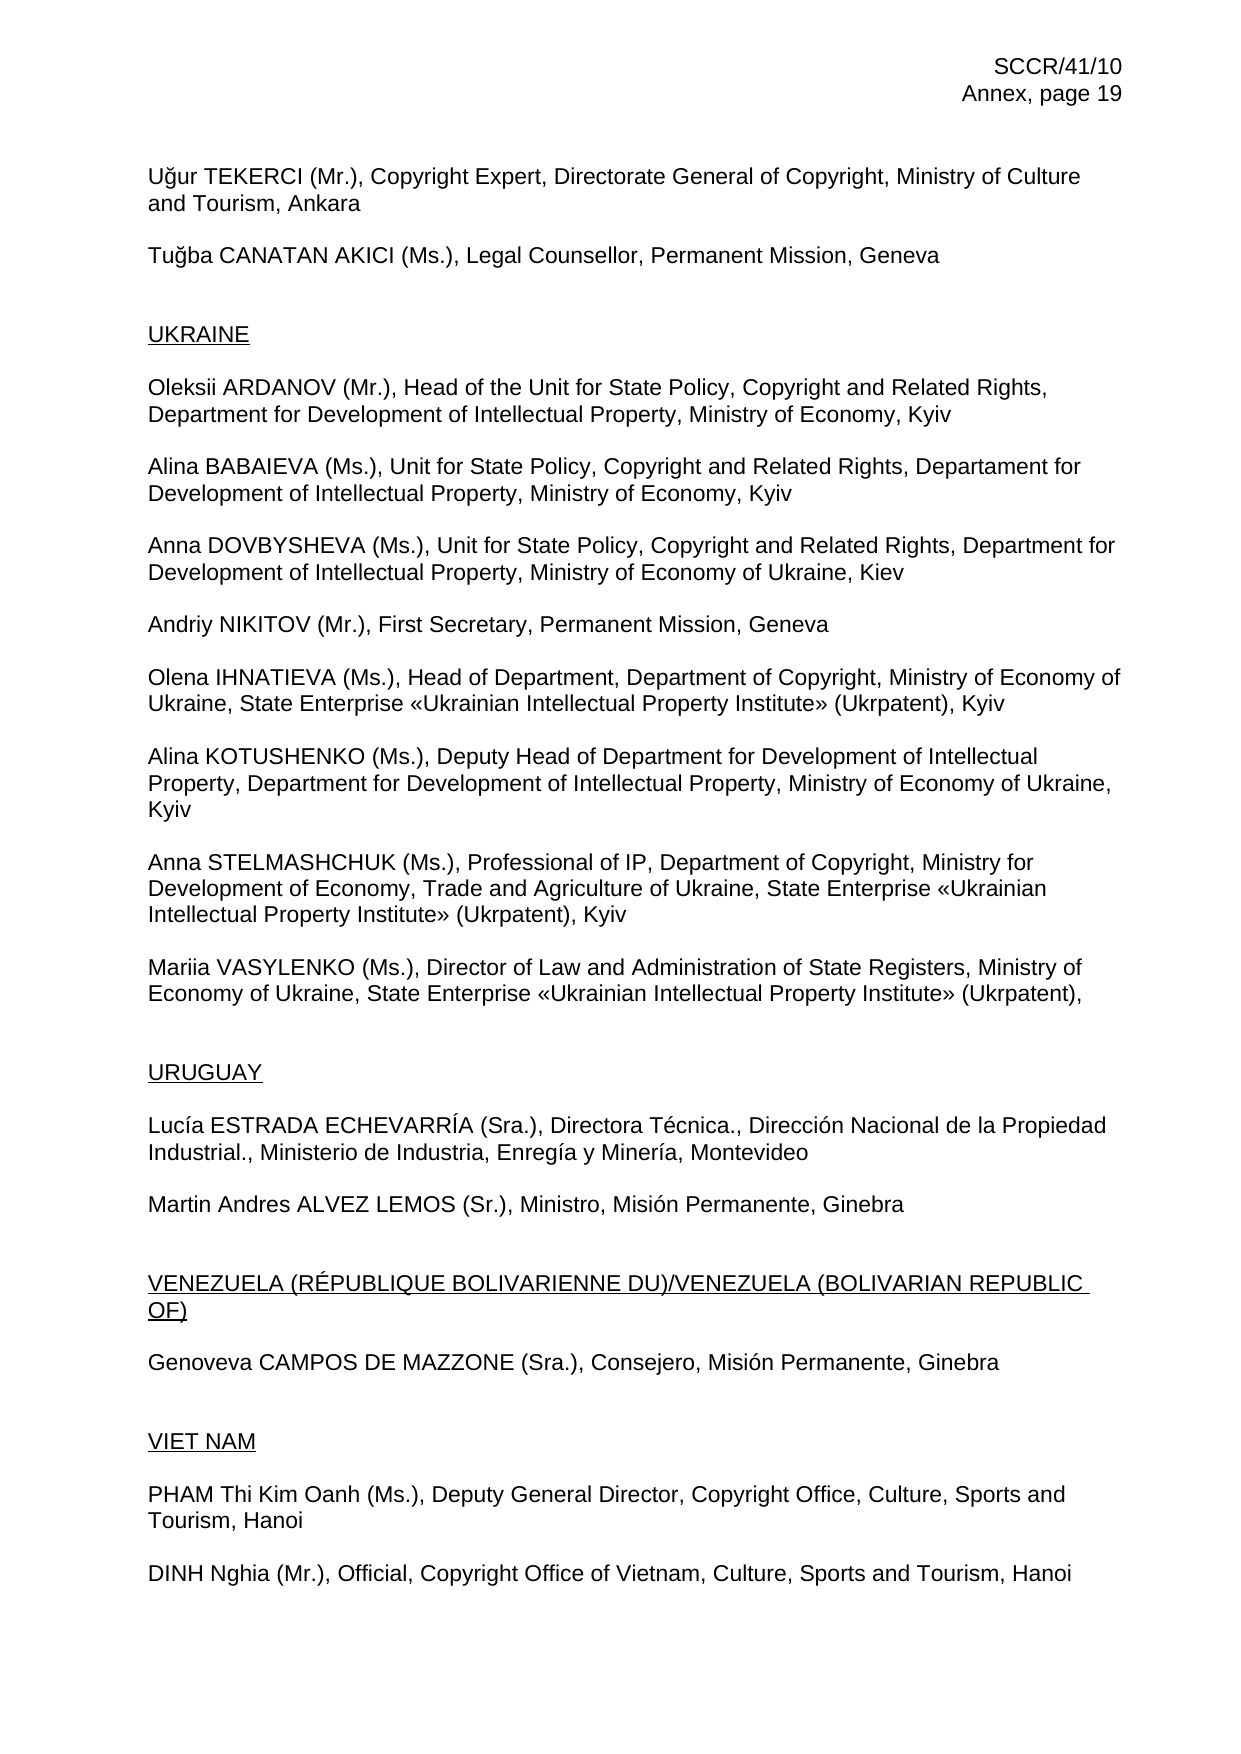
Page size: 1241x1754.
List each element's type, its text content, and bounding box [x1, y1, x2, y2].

text PHAM Thi Kim Oanh (Ms.), Deputy General Director, Copyright Office, Culture, Sports and Tourism, Hanoi [148, 1481, 1122, 1534]
text Anna DOVBYSHEVA (Ms.), Unit for State Policy, Copyright and Related Rights, Department for Development of Intellectual Property, Ministry of Economy of Ukraine, Kiev [148, 532, 1122, 585]
text Alina KOTUSHENKO (Ms.), Deputy Head of Department for Development of Intellectual Property, Department for Development of Intellectual Property, Ministry of Economy of Ukraine, Kyiv [148, 743, 1122, 822]
text Alina BABAIEVA (Ms.), Unit for State Policy, Copyright and Related Rights, Departament for Development of Intellectual Property, Ministry of Economy, Kyiv [148, 453, 1122, 506]
text URUGUAY [148, 1059, 1122, 1086]
text DINH Nghia (Mr.), Official, Copyright Office of Vietnam, Culture, Sports and Tourism, Hanoi [148, 1560, 1122, 1586]
text Tuğba CANATAN AKICI (Ms.), Legal Counsellor, Permanent Mission, Geneva [148, 242, 1122, 269]
text Genoveva CAMPOS DE MAZZONE (Sra.), Consejero, Misión Permanente, Ginebra [148, 1349, 1122, 1376]
text VIET NAM [148, 1428, 1122, 1455]
text Lucía ESTRADA ECHEVARRÍA (Sra.), Directora Técnica., Dirección Nacional de la Propiedad Industrial., Ministerio de Industria, Enregía y Minería, Montevideo [148, 1112, 1122, 1165]
text Mariia VASYLENKO (Ms.), Director of Law and Administration of State Registers, Ministry of Economy of Ukraine, State Enterprise «Ukrainian Intellectual Property Institute» (Ukrpatent), [148, 954, 1122, 1007]
text Martin Andres ALVEZ LEMOS (Sr.), Ministro, Misión Permanente, Ginebra [148, 1191, 1122, 1217]
text Andriy NIKITOV (Mr.), First Secretary, Permanent Mission, Geneva [148, 611, 1122, 638]
text Anna STELMASHCHUK (Ms.), Professional of IP, Department of Copyright, Ministry for Development of Economy, Trade and Agriculture of Ukraine, State Enterprise «Ukrainian Intellectual Property Institute» (Ukrpatent), Kyiv [148, 848, 1122, 928]
text Olena IHNATIEVA (Ms.), Head of Department, Department of Copyright, Ministry of Economy of Ukraine, State Enterprise «Ukrainian Intellectual Property Institute» (Ukrpatent), Kyiv [148, 664, 1122, 717]
text Uğur TEKERCI (Mr.), Copyright Expert, Directorate General of Copyright, Ministry of Culture and Tourism, Ankara [148, 163, 1122, 216]
text VENEZUELA (RÉPUBLIQUE BOLIVARIENNE DU)/VENEZUELA (BOLIVARIAN REPUBLIC OF) [148, 1270, 1122, 1323]
text UKRAINE [148, 321, 1122, 348]
text Oleksii ARDANOV (Mr.), Head of the Unit for State Policy, Copyright and Related Rights, Department for Development of Intellectual Property, Ministry of Economy, Kyiv [148, 374, 1122, 427]
